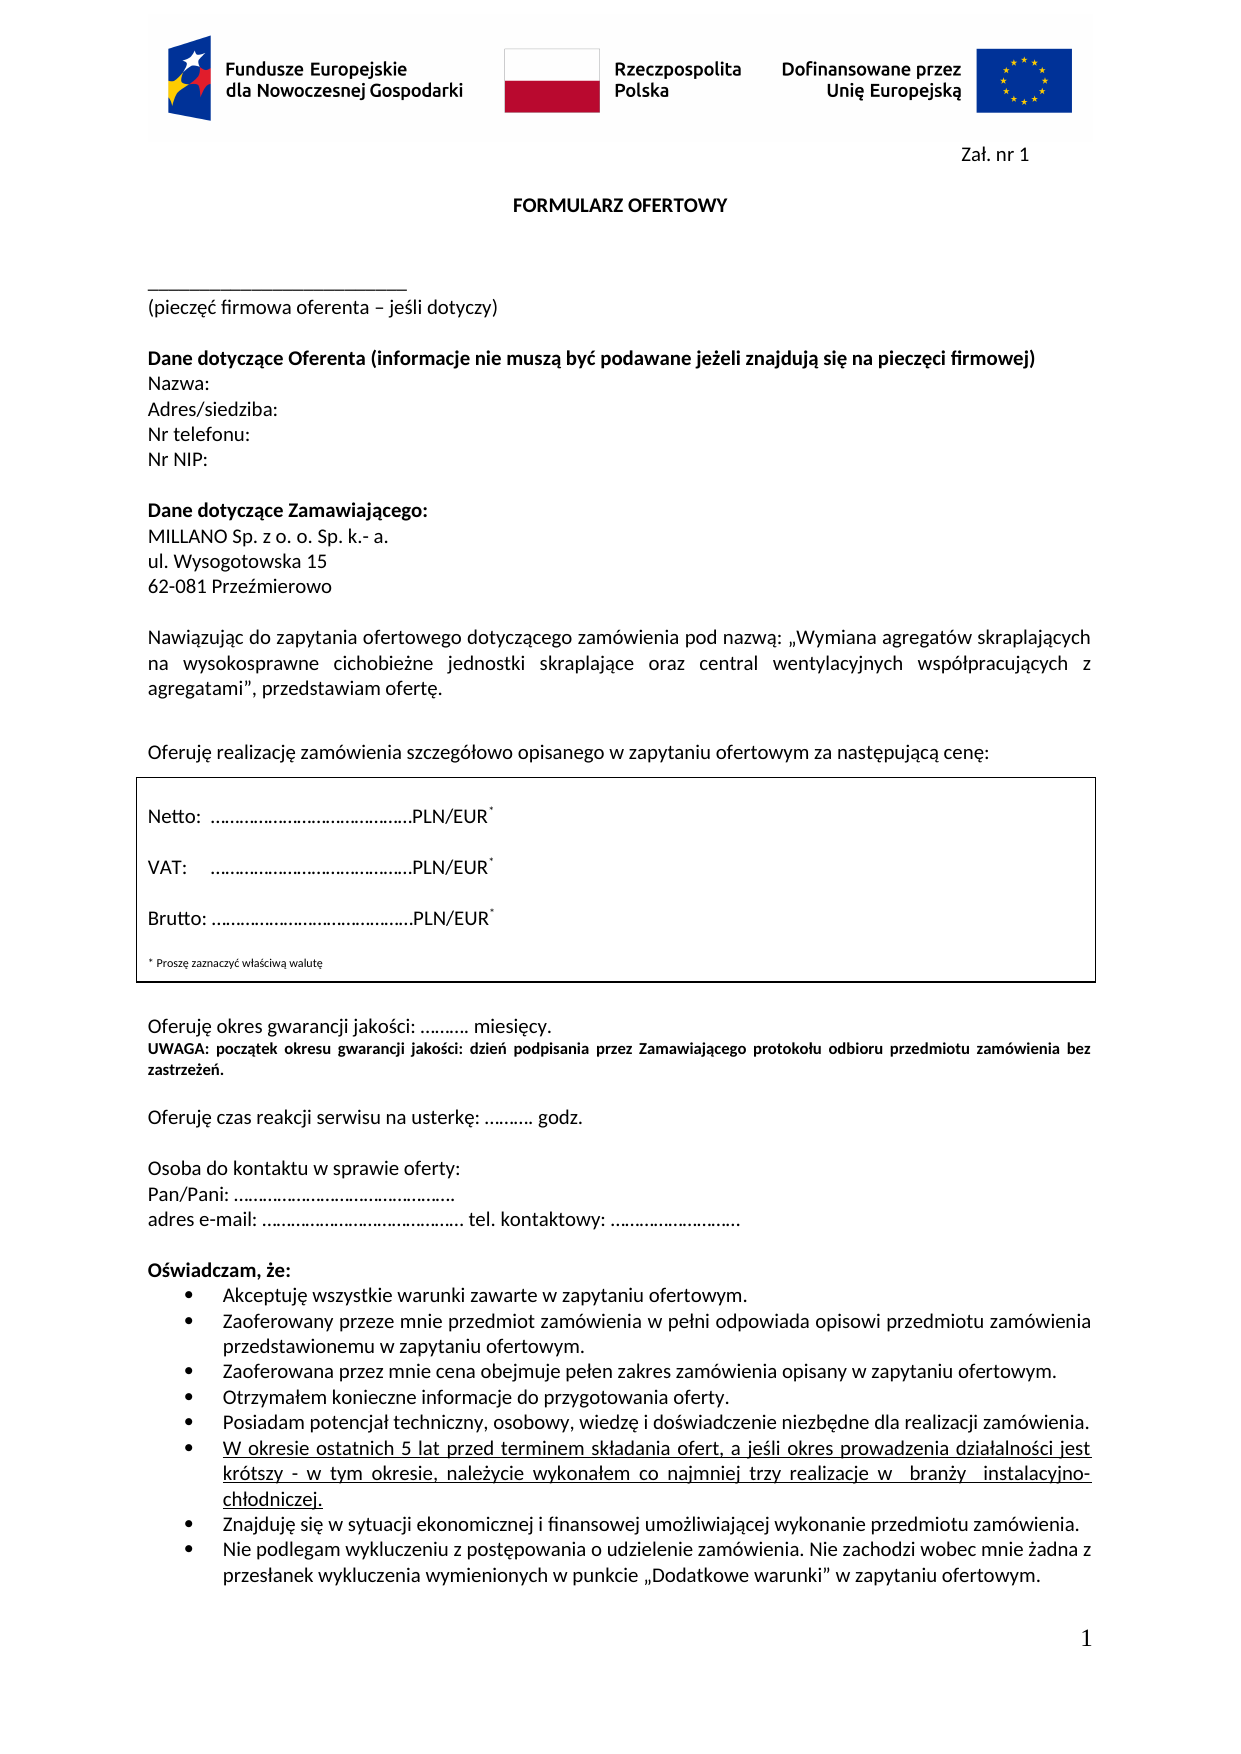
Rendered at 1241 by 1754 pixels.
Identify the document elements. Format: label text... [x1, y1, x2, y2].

text Oferuję okres gwarancji jakości: ………. miesięcy. [148, 1013, 1093, 1038]
text Osoba do kontaktu w sprawie oferty: [148, 1155, 1093, 1181]
text ul. Wysogotowska 15 [148, 548, 1093, 574]
text Pan/Pani: ………………………………………. [148, 1181, 1093, 1206]
text _________________________ [148, 269, 1093, 294]
text FORMULARZ OFERTOWY [148, 192, 1093, 218]
table_header Netto: ……………………………………PLN/EUR* VAT: ……………………………………PLN/EUR* Brutto: ……………………………………PLN/EUR* * Proszę zaznaczyć właściwą walutę [137, 778, 1095, 981]
text (pieczęć firmowa oferenta – jeśli dotyczy) [148, 294, 1093, 319]
text Oferuję czas reakcji serwisu na usterkę: ………. godz. [148, 1104, 1093, 1130]
text Nr NIP: [148, 447, 1093, 472]
list Nie podlegam wykluczeniu z postępowania o udzielenie zamówienia. Nie zachodzi wobec mnie żadna z przesłanek wykluczenia wymienionych w punkcie „Dodatkowe warunki” w zapytaniu ofertowym. [185, 1537, 1093, 1587]
text Zał. nr 1 [148, 142, 1093, 167]
text 62-081 Przeźmierowo [148, 574, 1093, 599]
text Dane dotyczące Oferenta (informacje nie muszą być podawane jeżeli znajdują się na pieczęci firmowej) [148, 345, 1093, 370]
list Zaoferowana przez mnie cena obejmuje pełen zakres zamówienia opisany w zapytaniu ofertowym. [185, 1359, 1093, 1384]
list Znajduję się w sytuacji ekonomicznej i finansowej umożliwiającej wykonanie przedmiotu zamówienia. [185, 1511, 1093, 1537]
text Oświadczam, że: [148, 1257, 1093, 1282]
list Otrzymałem konieczne informacje do przygotowania oferty. [185, 1384, 1093, 1409]
text Nawiązując do zapytania ofertowego dotyczącego zamówienia pod nazwą: „Wymiana agregatów skraplających na wysokosprawne cichobieżne jednostki skraplające oraz central wentylacyjnych współpracujących z agregatami”, przedstawiam ofertę. [148, 624, 1093, 701]
text adres e-mail: …………………………………… tel. kontaktowy: ……………………… [148, 1206, 1093, 1232]
list Akceptuję wszystkie warunki zawarte w zapytaniu ofertowym. [185, 1282, 1093, 1308]
list W okresie ostatnich 5 lat przed terminem składania ofert, a jeśli okres prowadzenia działalności jest krótszy - w tym okresie, należycie wykonałem co najmniej trzy realizacje w branży instalacyjno-chłodniczej. [185, 1435, 1093, 1511]
picture [147, 14, 1093, 142]
text Adres/siedziba: [148, 396, 1093, 421]
text UWAGA: początek okresu gwarancji jakości: dzień podpisania przez Zamawiającego protokołu odbioru przedmiotu zamówienia bez zastrzeżeń. [148, 1038, 1093, 1079]
text MILLANO Sp. z o. o. Sp. k.- a. [148, 523, 1093, 548]
list Posiadam potencjał techniczny, osobowy, wiedzę i doświadczenie niezbędne dla realizacji zamówienia. [185, 1409, 1093, 1435]
text Oferuję realizację zamówienia szczegółowo opisanego w zapytaniu ofertowym za następującą cenę: [148, 739, 1093, 764]
text Nazwa: [148, 370, 1093, 396]
text Nr telefonu: [148, 421, 1093, 447]
list Zaoferowany przeze mnie przedmiot zamówienia w pełni odpowiada opisowi przedmiotu zamówienia przedstawionemu w zapytaniu ofertowym. [185, 1308, 1093, 1359]
text Dane dotyczące Zamawiającego: [148, 497, 1093, 523]
